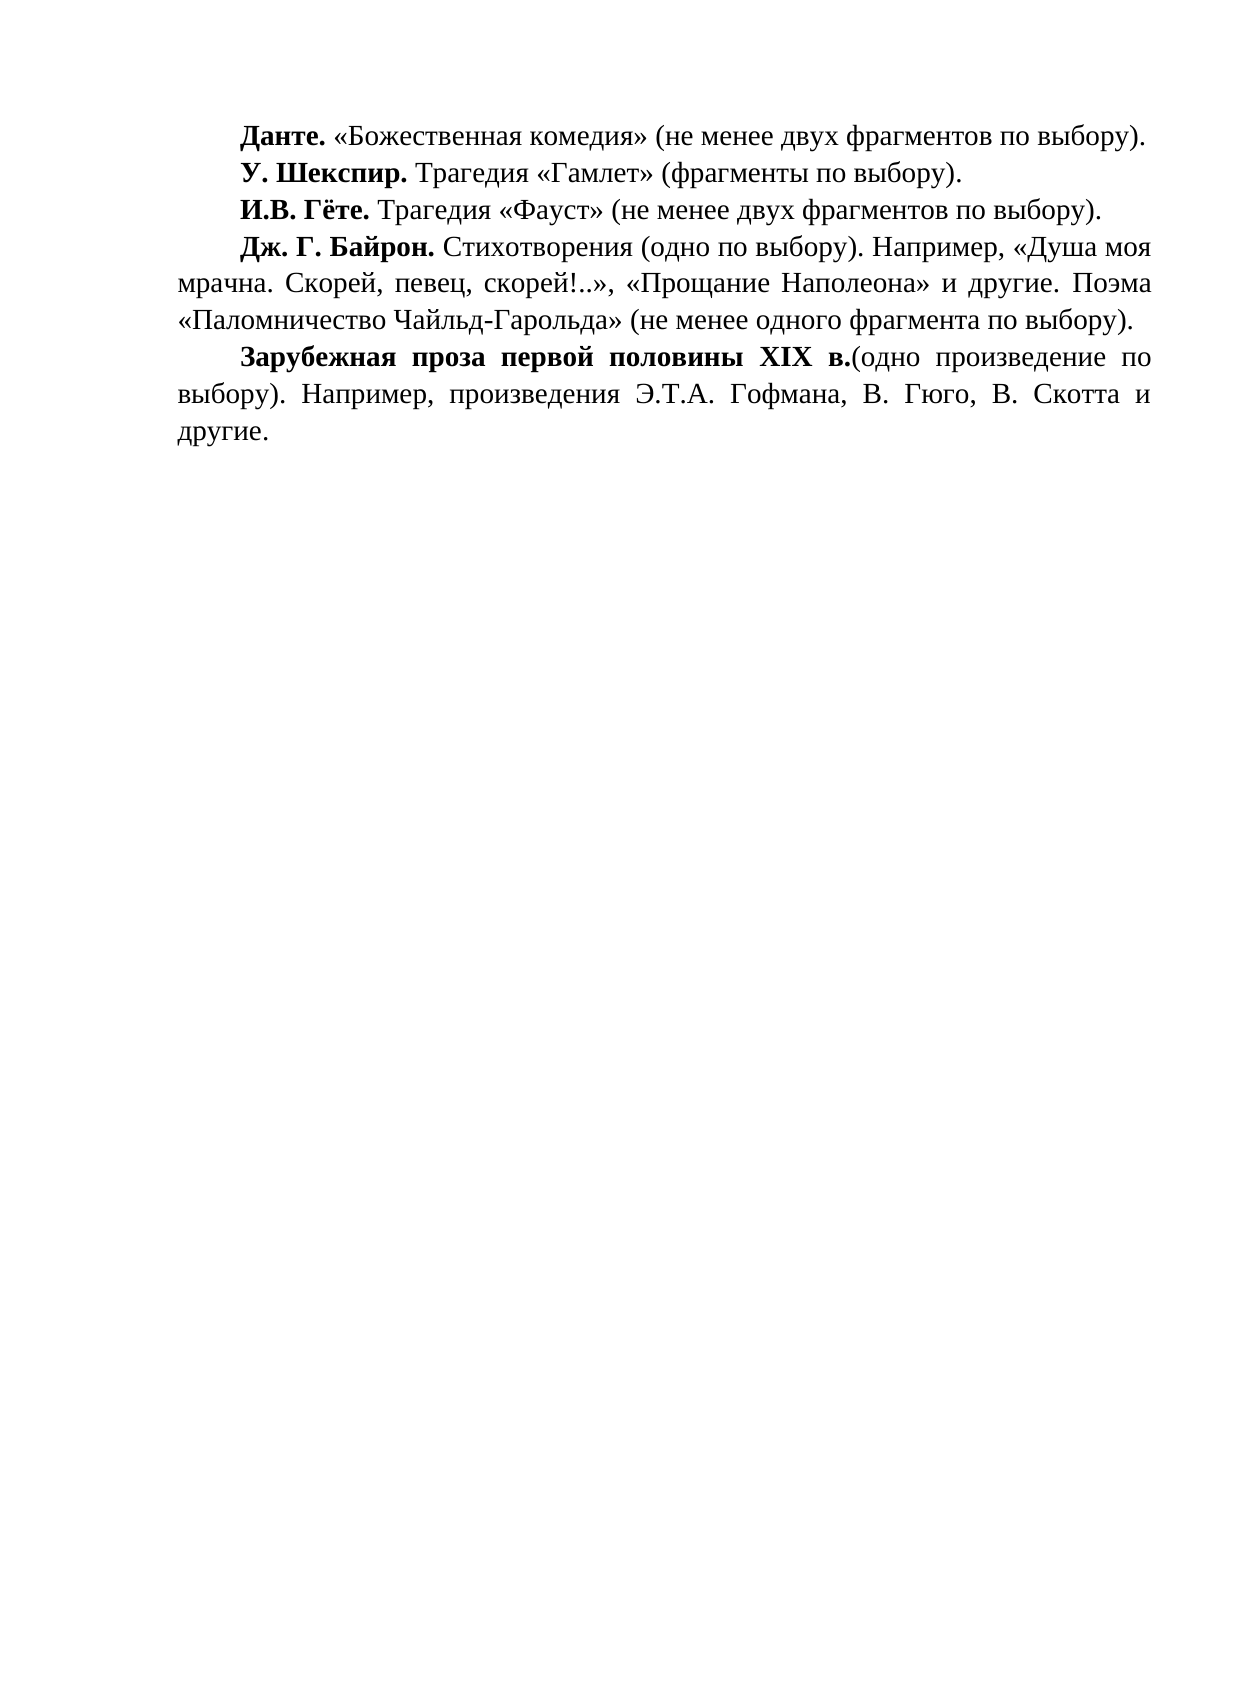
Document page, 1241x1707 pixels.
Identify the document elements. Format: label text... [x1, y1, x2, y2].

text Данте. «Божественная комедия» (не менее двух фрагментов по выбору). [177, 118, 1152, 152]
text Зарубежная проза первой половины XIX в.(одно произведение по выбору). Например, произведения Э.Т.А. Гофмана, В. Гюго, В. Скотта и другие. [177, 339, 1152, 447]
text У. Шекспир. Трагедия «Гамлет» (фрагменты по выбору). [177, 155, 1152, 188]
text И.В. Гёте. Трагедия «Фауст» (не менее двух фрагментов по выбору). [177, 192, 1152, 225]
text Дж. Г. Байрон. Стихотворения (одно по выбору). Например, «Душа моя мрачна. Скорей, певец, скорей!..», «Прощание Наполеона» и другие. Поэма «Паломничество Чайльд-Гарольда» (не менее одного фрагмента по выбору). [177, 229, 1152, 336]
